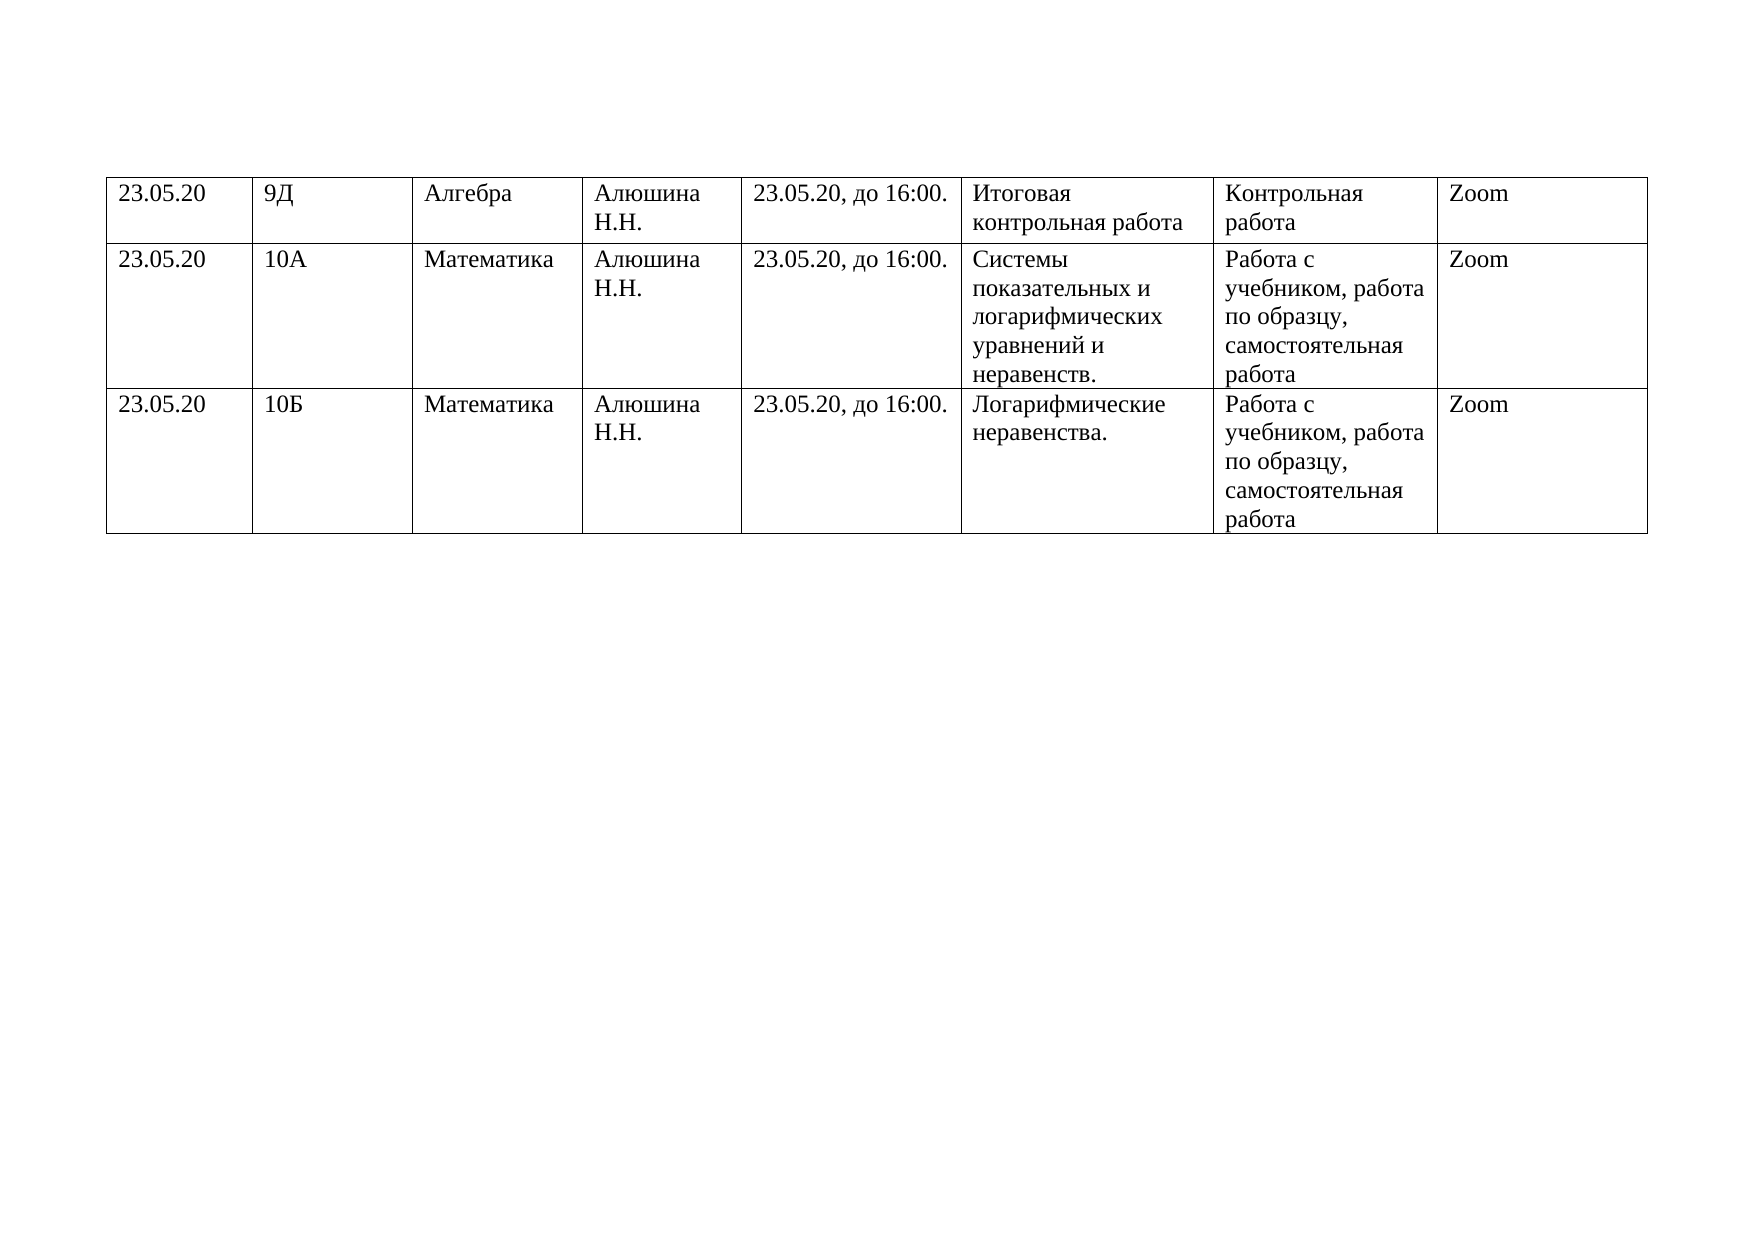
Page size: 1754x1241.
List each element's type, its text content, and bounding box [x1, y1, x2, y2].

table_cell Zoom [1438, 244, 1647, 388]
table_cell Логарифмические неравенства. [962, 389, 1213, 532]
table_cell Zoom [1438, 389, 1647, 532]
table_cell Математика [413, 389, 582, 532]
table_cell Работа с учебником, работа по образцу, самостоятельная работа [1214, 244, 1437, 388]
table_cell Алюшина Н.Н. [583, 389, 741, 532]
table_cell Алюшина Н.Н. [583, 178, 741, 243]
table_cell 23.05.20 [107, 244, 252, 388]
table_cell 23.05.20 [107, 178, 252, 243]
table_cell Контрольная работа [1214, 178, 1437, 243]
table_cell 9Д [253, 178, 412, 243]
table_cell 23.05.20, до 16:00. [742, 244, 961, 388]
table_cell Системы показательных и логарифмических уравнений и неравенств. [962, 244, 1213, 388]
table_cell Алюшина Н.Н. [583, 244, 741, 388]
table_cell Алгебра [413, 178, 582, 243]
table_cell 10А [253, 244, 412, 388]
table_cell Zoom [1438, 178, 1647, 243]
table_cell Математика [413, 244, 582, 388]
table_cell 23.05.20, до 16:00. [742, 178, 961, 243]
table_cell Работа с учебником, работа по образцу, самостоятельная работа [1214, 389, 1437, 532]
table_cell 10Б [253, 389, 412, 532]
table_cell 23.05.20 [107, 389, 252, 532]
table_cell 23.05.20, до 16:00. [742, 389, 961, 532]
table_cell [962, 178, 1213, 243]
